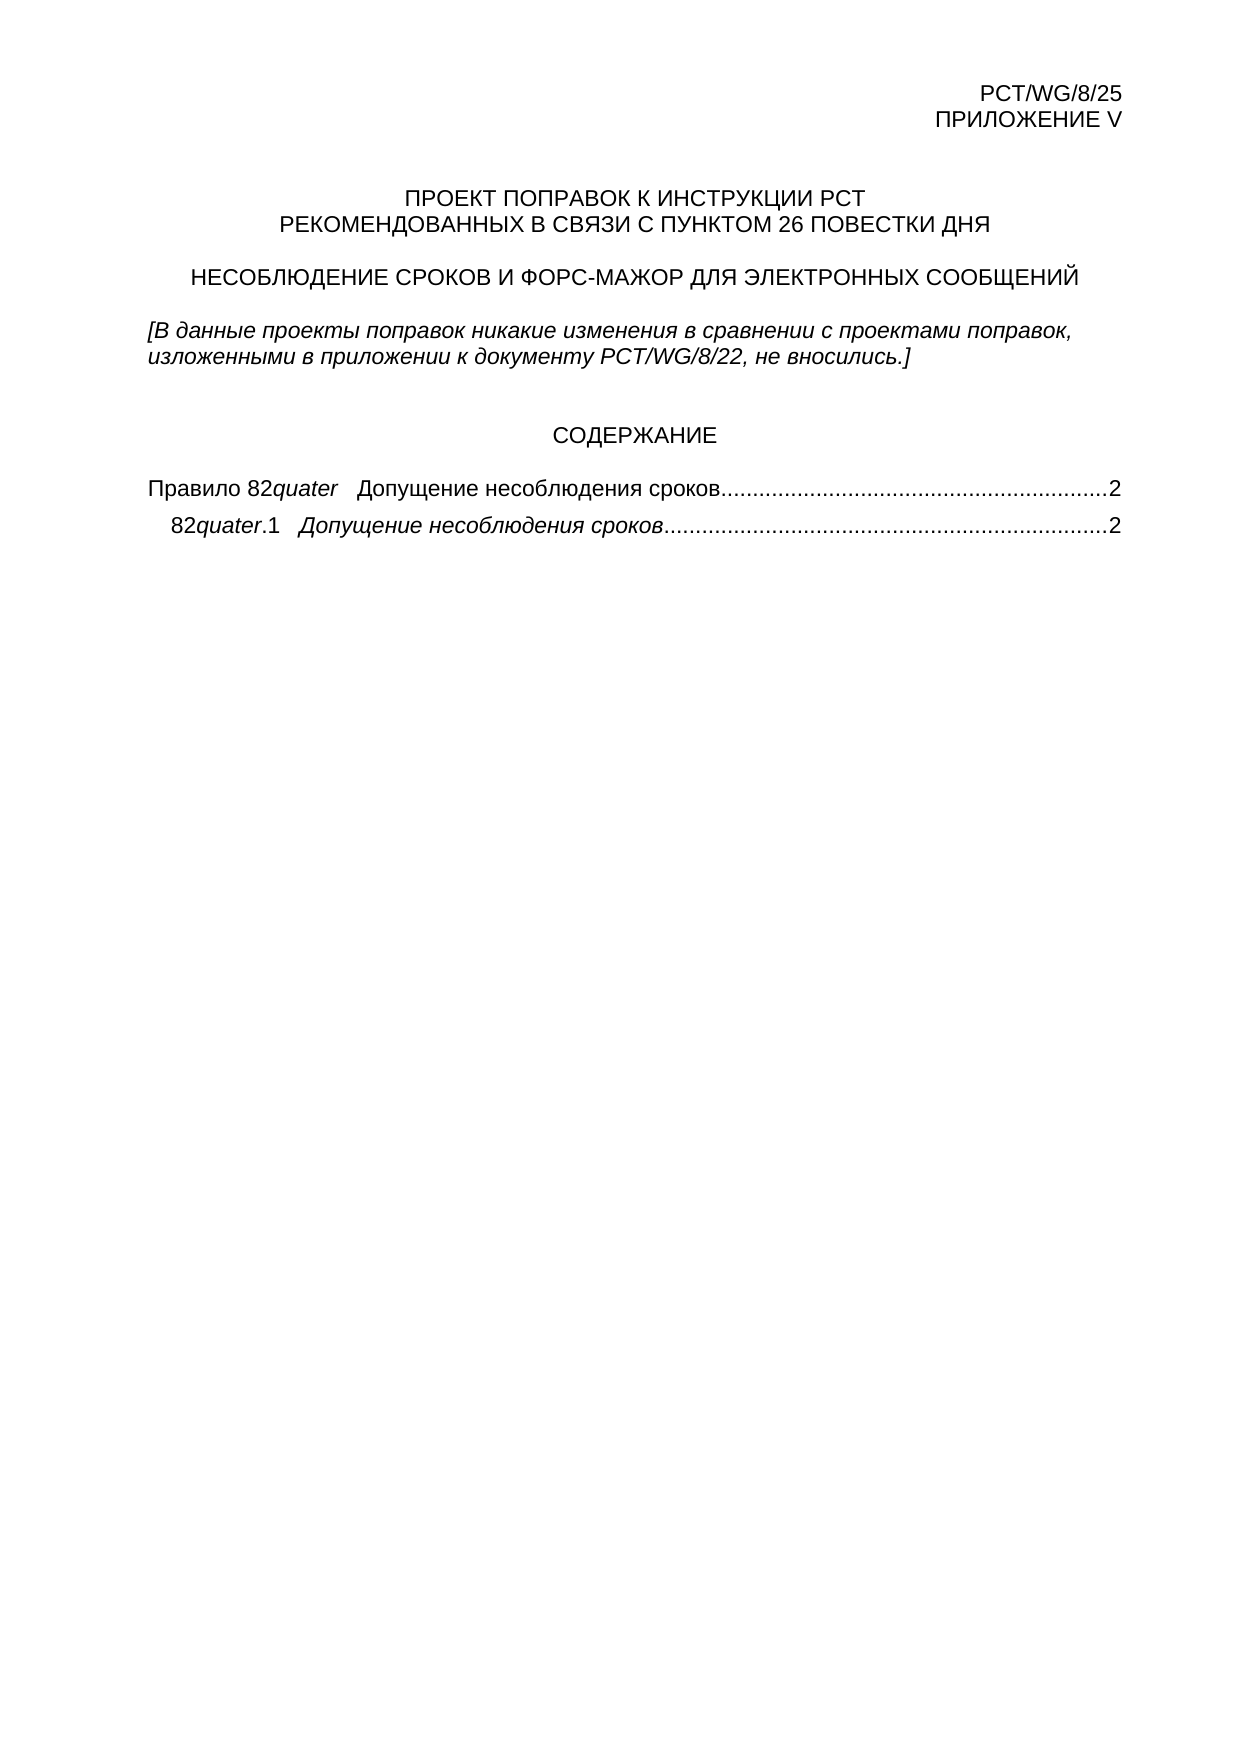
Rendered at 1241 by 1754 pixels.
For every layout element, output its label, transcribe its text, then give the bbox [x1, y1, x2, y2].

text Правило 82quater Допущение несоблюдения сроков 2 [148, 475, 1122, 501]
text СОДЕРЖАНИЕ [148, 422, 1122, 448]
text [В данные проекты поправок никакие изменения в сравнении с проектами поправок, изложенными в приложении к документу PCT/WG/8/22, не вносились.] [148, 317, 1122, 369]
text PCT/WG/8/25 [148, 79, 1122, 106]
text НЕСОБЛЮДЕНИЕ СРОКОВ И ФОРС-МАЖОР ДЛЯ ЭЛЕКТРОННЫХ СООБЩЕНИЙ [148, 264, 1122, 290]
text РЕКОМЕНДОВАННЫХ В СВЯЗИ С ПУНКТОМ 26 ПОВЕСТКИ ДНЯ [148, 211, 1122, 238]
text ПРИЛОЖЕНИЕ V [148, 106, 1122, 132]
text 82quater.1 Допущение несоблюдения сроков 2 [171, 512, 1122, 538]
text ПРОЕКТ ПОПРАВОК К ИНСТРУКЦИИ PCT [148, 185, 1122, 211]
